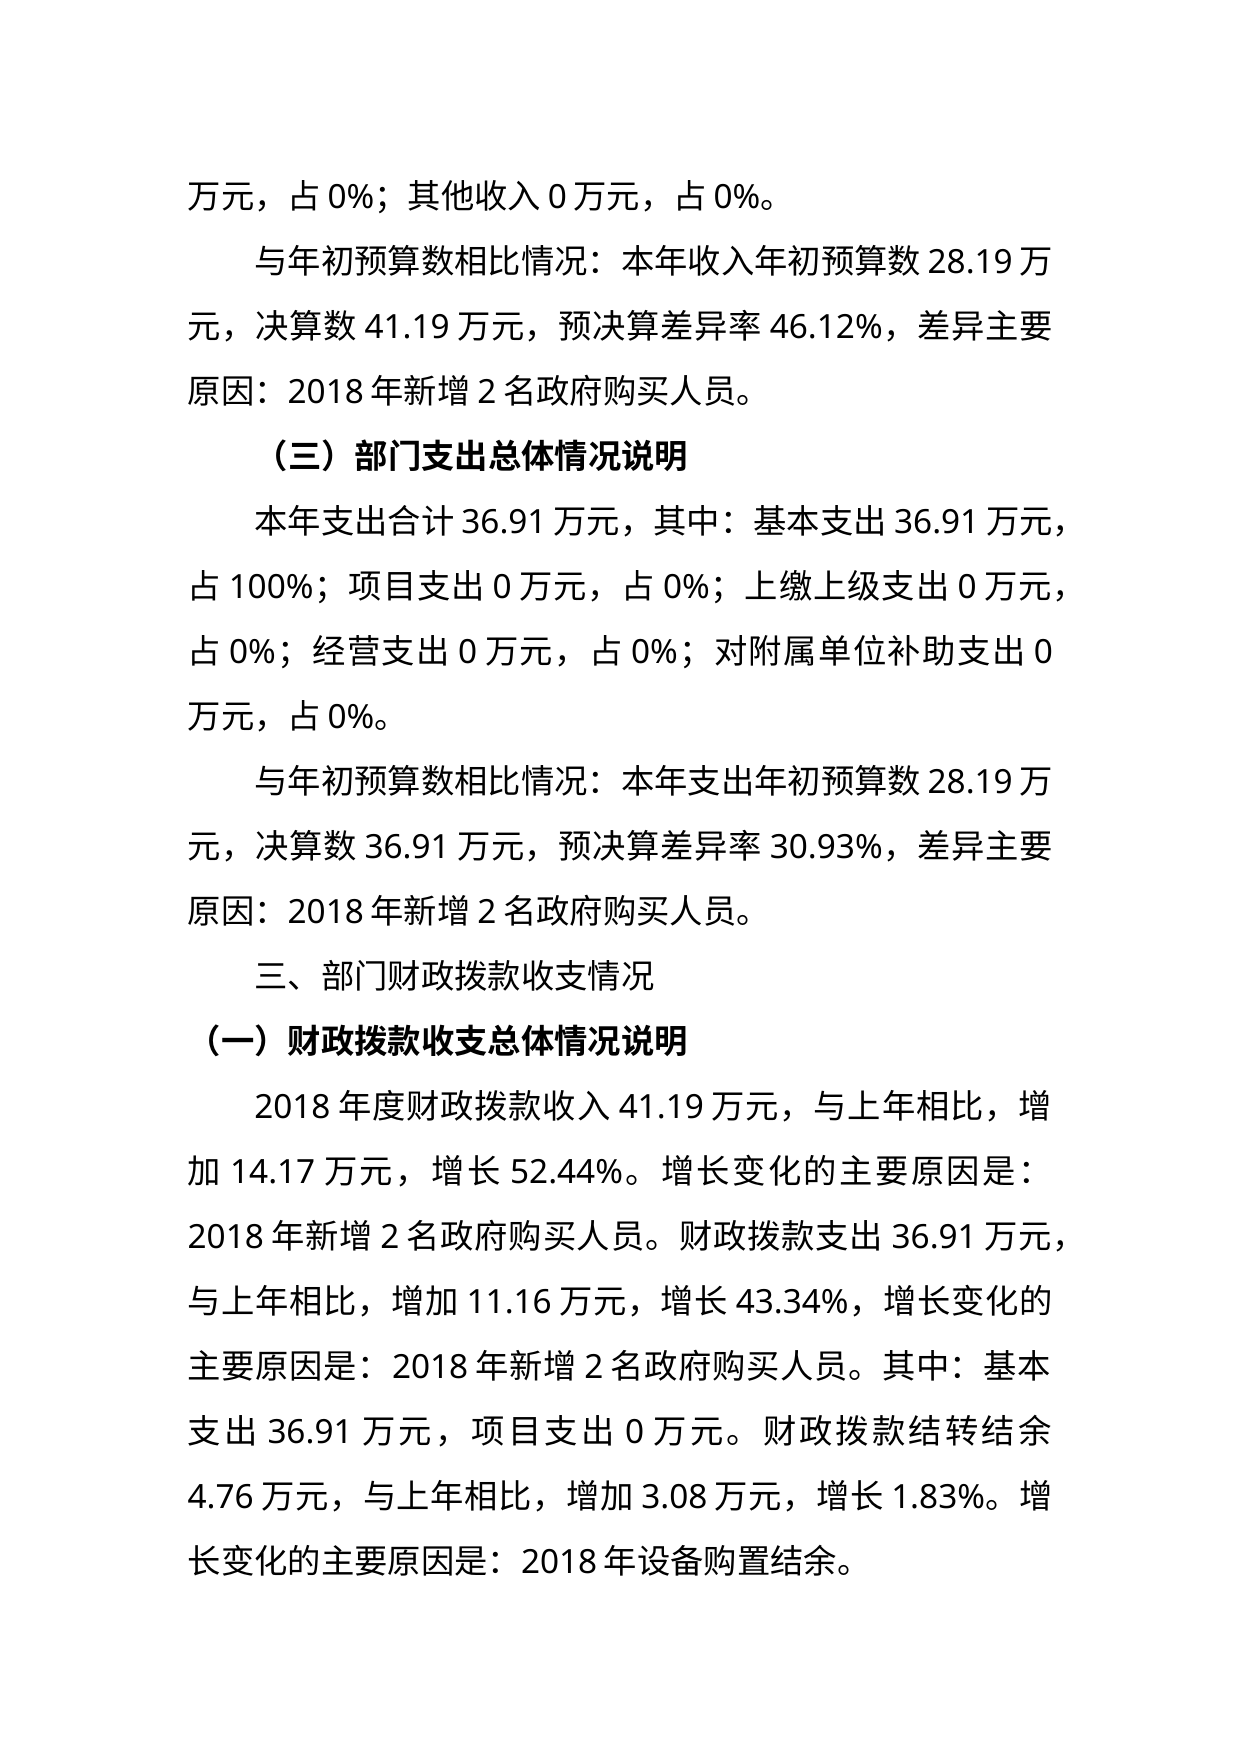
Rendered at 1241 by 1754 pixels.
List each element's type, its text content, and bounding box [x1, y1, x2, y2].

text 2018年度财政拨款收入41.19万元，与上年相比，增加14.17万元，增长52.44%。增长变化的主要原因是：2018年新增2名政府购买人员。财政拨款支出36.91万元，与上年相比，增加11.16万元，增长43.34%，增长变化的主要原因是：2018年新增2名政府购买人员。其中：基本支出36.91万元，项目支出0万元。财政拨款结转结余4.76万元，与上年相比，增加3.08万元，增长1.83%。增长变化的主要原因是：2018年设备购置结余。 [187, 1072, 1053, 1592]
list 部门财政拨款收支情况 [187, 942, 1053, 1007]
text 与年初预算数相比情况：本年支出年初预算数28.19万元，决算数36.91万元，预决算差异率30.93%，差异主要原因：2018年新增2名政府购买人员。 [187, 747, 1053, 942]
text 本年支出合计36.91万元，其中：基本支出36.91万元，占100%；项目支出0万元，占0%；上缴上级支出0万元，占0%；经营支出0万元，占0%；对附属单位补助支出0万元，占0%。 [187, 487, 1053, 747]
list （一）财政拨款收支总体情况说明 [187, 1007, 1053, 1072]
text 与年初预算数相比情况：本年收入年初预算数28.19万元，决算数41.19万元，预决算差异率46.12%，差异主要原因：2018年新增2名政府购买人员。 [187, 227, 1053, 422]
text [187, 162, 1053, 227]
text （三）部门支出总体情况说明 [187, 422, 1053, 487]
